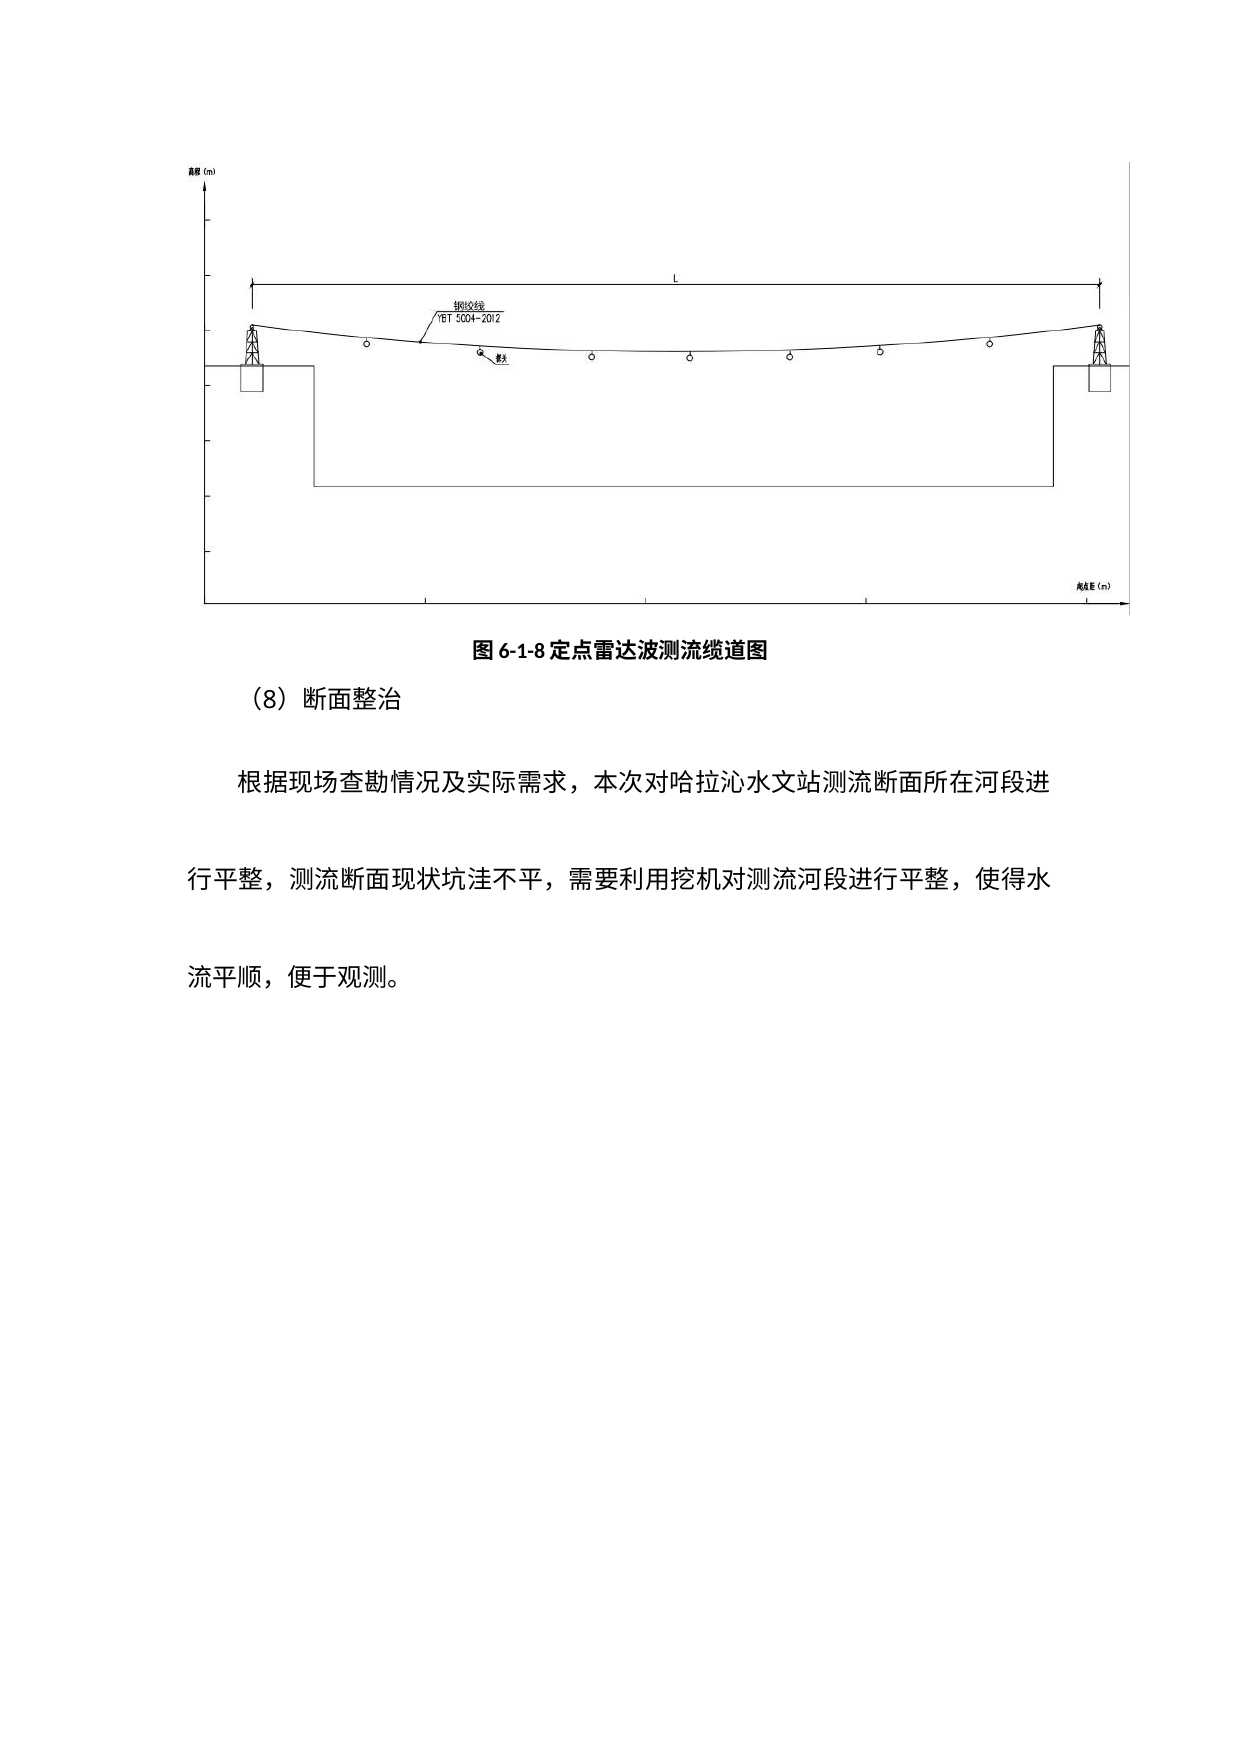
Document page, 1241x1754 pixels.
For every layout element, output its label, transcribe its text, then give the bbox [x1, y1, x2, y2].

text 图6-1-8定点雷达波测流缆道图 [187, 632, 1053, 665]
text 根据现场查勘情况及实际需求，本次对哈拉沁水文站测流断面所在河段进行平整，测流断面现状坑洼不平，需要利用挖机对测流河段进行平整，使得水流平顺，便于观测。 [187, 748, 1053, 1008]
text （8）断面整治 [187, 665, 1053, 730]
picture [187, 162, 1130, 615]
